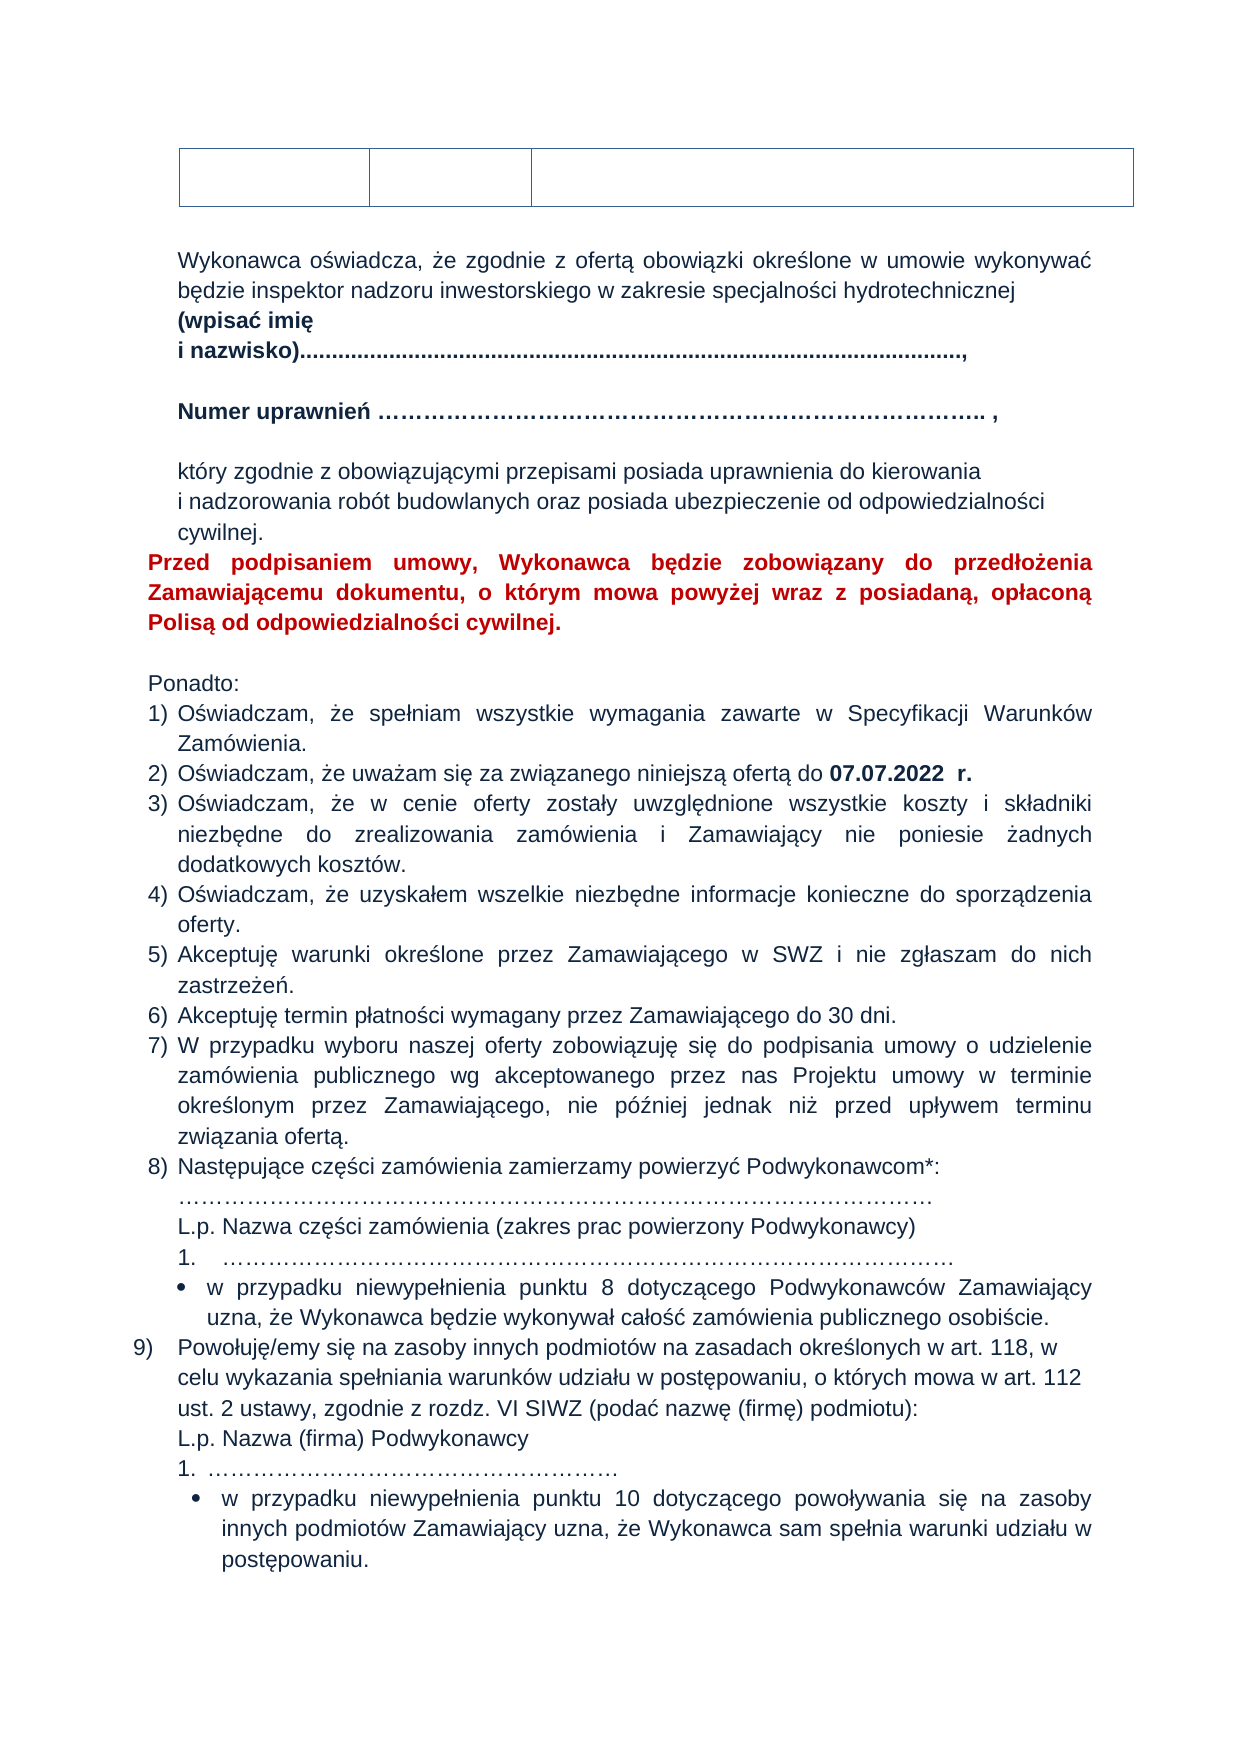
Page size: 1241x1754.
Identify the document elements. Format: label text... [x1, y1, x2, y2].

table_cell [532, 149, 1133, 206]
list W przypadku wyboru naszej oferty zobowiązuję się do podpisania umowy o udzielenie zamówienia publicznego wg akceptowanego przez nas Projektu umowy w terminie określonym przez Zamawiającego, nie później jednak niż przed upływem terminu związania ofertą. [148, 1032, 1093, 1149]
list L.p. Nazwa (firma) Podwykonawcy [177, 1425, 1093, 1451]
list …………………………………………………………………………………… [177, 1243, 1093, 1270]
list Następujące części zamówienia zamierzamy powierzyć Podwykonawcom*: [148, 1153, 1093, 1179]
list w przypadku niewypełnienia punktu 8 dotyczącego Podwykonawców Zamawiający uzna, że Wykonawca będzie wykonywał całość zamówienia publicznego osobiście. [177, 1274, 1093, 1330]
text (wpisać imię i nazwisko)........................................................................................................, [177, 307, 1093, 364]
list ……………………………………………………………………………………… [177, 1183, 1093, 1209]
list Oświadczam, że uważam się za związanego niniejszą ofertą do 07.07.2022 r. [148, 760, 1093, 787]
list Akceptuję termin płatności wymagany przez Zamawiającego do 30 dni. [148, 1002, 1093, 1028]
text Wykonawca oświadcza, że zgodnie z ofertą obowiązki określone w umowie wykonywać będzie inspektor nadzoru inwestorskiego w zakresie specjalności hydrotechnicznej [177, 247, 1093, 303]
text Przed podpisaniem umowy, Wykonawca będzie zobowiązany do przedłożenia Zamawiającemu dokumentu, o którym mowa powyżej wraz z posiadaną, opłaconą Polisą od odpowiedzialności cywilnej. [148, 549, 1093, 636]
list Powołuję/emy się na zasoby innych podmiotów na zasadach określonych w art. 118, w celu wykazania spełniania warunków udziału w postępowaniu, o których mowa w art. 112 ust. 2 ustawy, zgodnie z rozdz. VI SIWZ (podać nazwę (firmę) podmiotu): [133, 1334, 1093, 1421]
list L.p. Nazwa części zamówienia (zakres prac powierzony Podwykonawcy) [177, 1213, 1093, 1240]
list Oświadczam, że spełniam wszystkie wymagania zawarte w Specyfikacji Warunków Zamówienia. [148, 700, 1093, 756]
list ……………………………………………… [177, 1455, 1093, 1481]
list Akceptuję warunki określone przez Zamawiającego w SWZ i nie zgłaszam do nich zastrzeżeń. [148, 941, 1093, 998]
text Numer uprawnień …………………………………………………………………….. , [177, 398, 1093, 424]
list w przypadku niewypełnienia punktu 10 dotyczącego powoływania się na zasoby innych podmiotów Zamawiający uzna, że Wykonawca sam spełnia warunki udziału w postępowaniu. [192, 1485, 1093, 1572]
text który zgodnie z obowiązującymi przepisami posiada uprawnienia do kierowania i nadzorowania robót budowlanych oraz posiada ubezpieczenie od odpowiedzialności cywilnej. [177, 458, 1093, 545]
list Oświadczam, że w cenie oferty zostały uwzględnione wszystkie koszty i składniki niezbędne do zrealizowania zamówienia i Zamawiający nie poniesie żadnych dodatkowych kosztów. [148, 790, 1093, 877]
list Oświadczam, że uzyskałem wszelkie niezbędne informacje konieczne do sporządzenia oferty. [148, 881, 1093, 938]
text Ponadto: [148, 669, 1093, 696]
